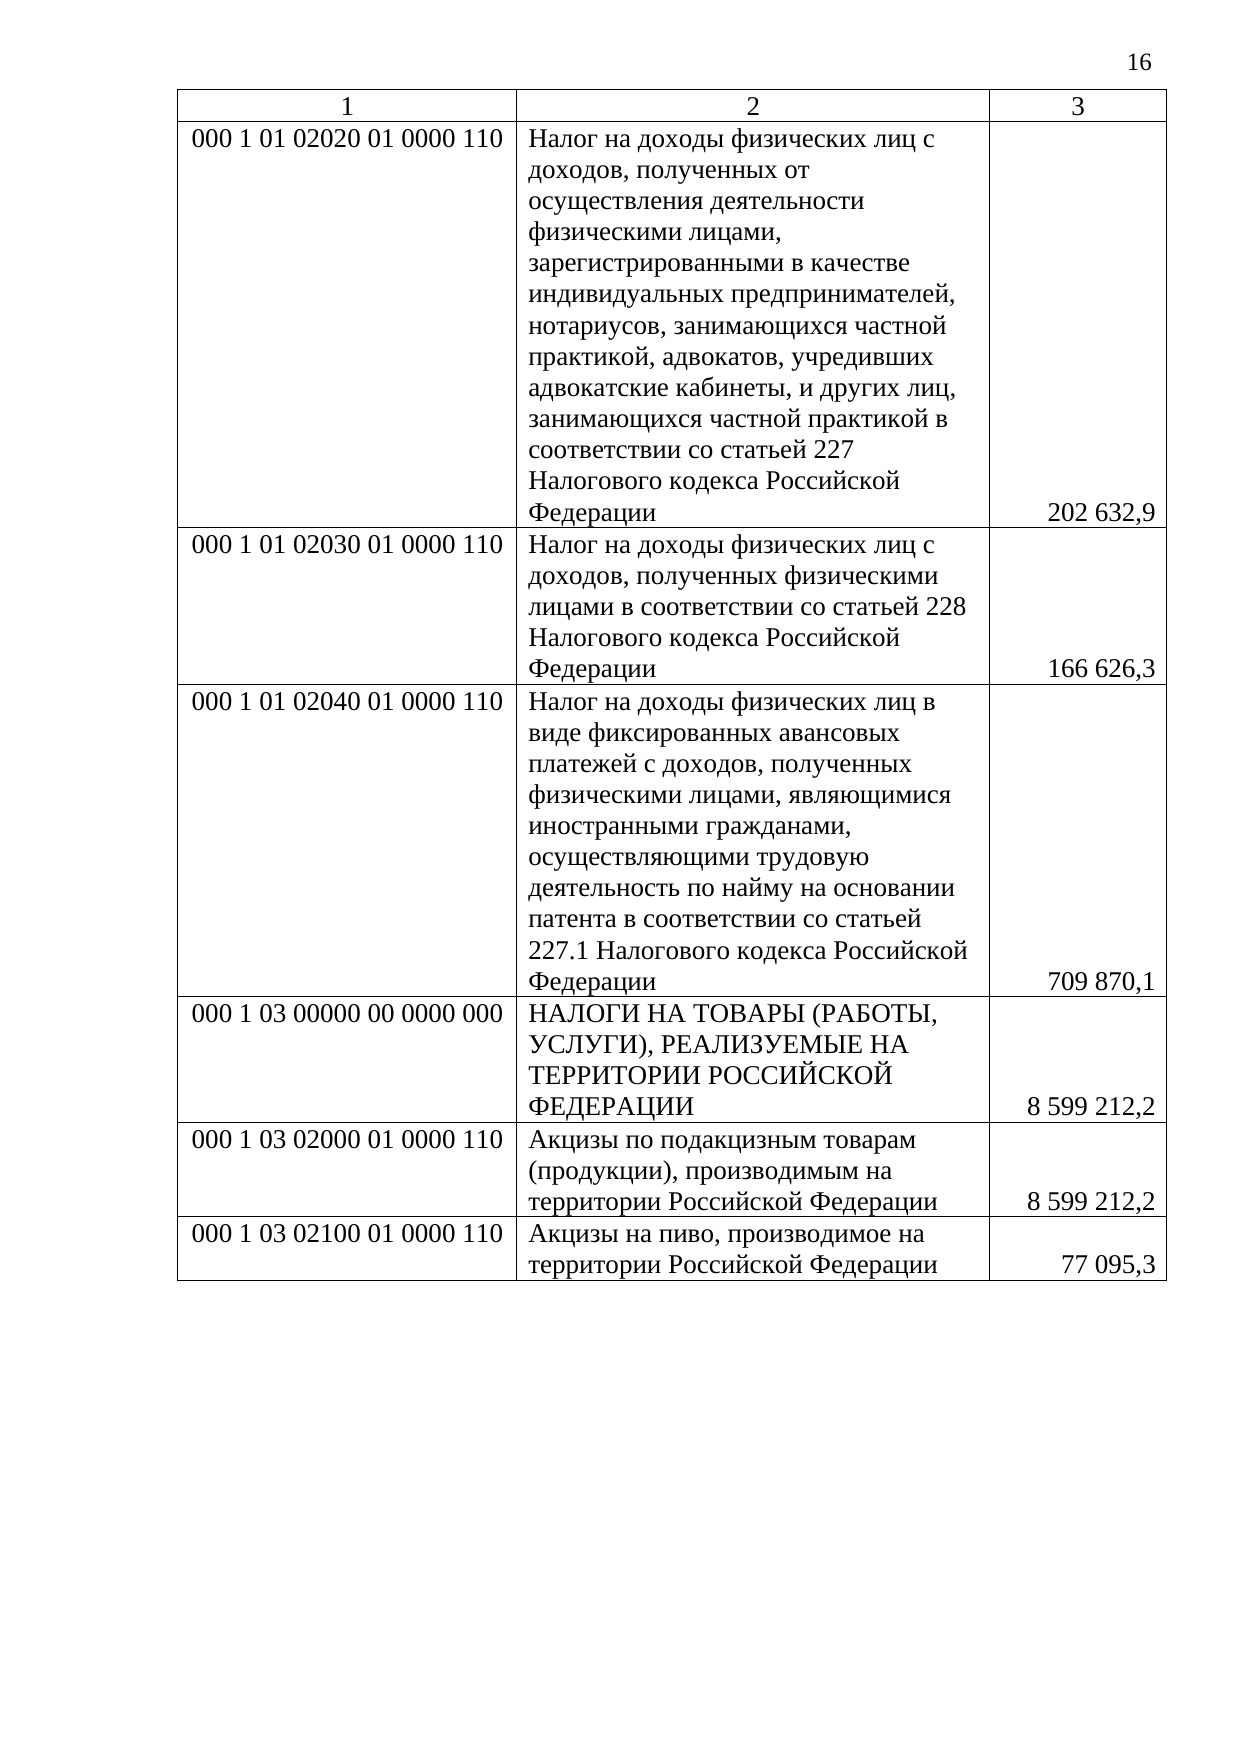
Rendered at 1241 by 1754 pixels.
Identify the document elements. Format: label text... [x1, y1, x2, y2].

table_cell 000 1 03 00000 00 0000 000 [178, 997, 516, 1122]
table_cell Налог на доходы физических лиц в виде фиксированных авансовых платежей с доходов, полученных физическими лицами, являющимися иностранными гражданами, осуществляющими трудовую деятельность по найму на основании патента в соответствии со статьей 227.1 Налогового кодекса Российской Федерации [517, 685, 989, 996]
table_cell 000 1 01 02030 01 0000 110 [178, 528, 516, 683]
table_cell 000 1 01 02020 01 0000 110 [178, 122, 516, 527]
table_cell Налог на доходы физических лиц с доходов, полученных физическими лицами в соответствии со статьей 228 Налогового кодекса Российской Федерации [517, 528, 989, 683]
table_cell Налог на доходы физических лиц с доходов, полученных от осуществления деятельности физическими лицами, зарегистрированными в качестве индивидуальных предпринимателей, нотариусов, занимающихся частной практикой, адвокатов, учредивших адвокатские кабинеты, и других лиц, занимающихся частной практикой в соответствии со статьей 227 Налогового кодекса Российской Федерации [517, 122, 989, 527]
table_cell 000 1 03 02100 01 0000 110 [178, 1217, 516, 1279]
table_cell 202 632,9 [990, 122, 1166, 527]
table_cell 709 870,1 [990, 685, 1166, 996]
table_cell 8 599 212,2 [990, 997, 1166, 1122]
table_cell НАЛОГИ НА ТОВАРЫ (РАБОТЫ, УСЛУГИ), РЕАЛИЗУЕМЫЕ НА ТЕРРИТОРИИ РОССИЙСКОЙ ФЕДЕРАЦИИ [517, 997, 989, 1122]
table_header 3 [990, 90, 1166, 121]
table_cell 8 599 212,2 [990, 1123, 1166, 1216]
table_cell Акцизы на пиво, производимое на территории Российской Федерации [517, 1217, 989, 1279]
table_cell 77 095,3 [990, 1217, 1166, 1279]
table_cell 000 1 03 02000 01 0000 110 [178, 1123, 516, 1216]
table_header 2 [517, 90, 989, 121]
table_cell Акцизы по подакцизным товарам (продукции), производимым на территории Российской Федерации [517, 1123, 989, 1216]
table_cell 166 626,3 [990, 528, 1166, 683]
table_header 1 [178, 90, 516, 121]
table_cell 000 1 01 02040 01 0000 110 [178, 685, 516, 996]
